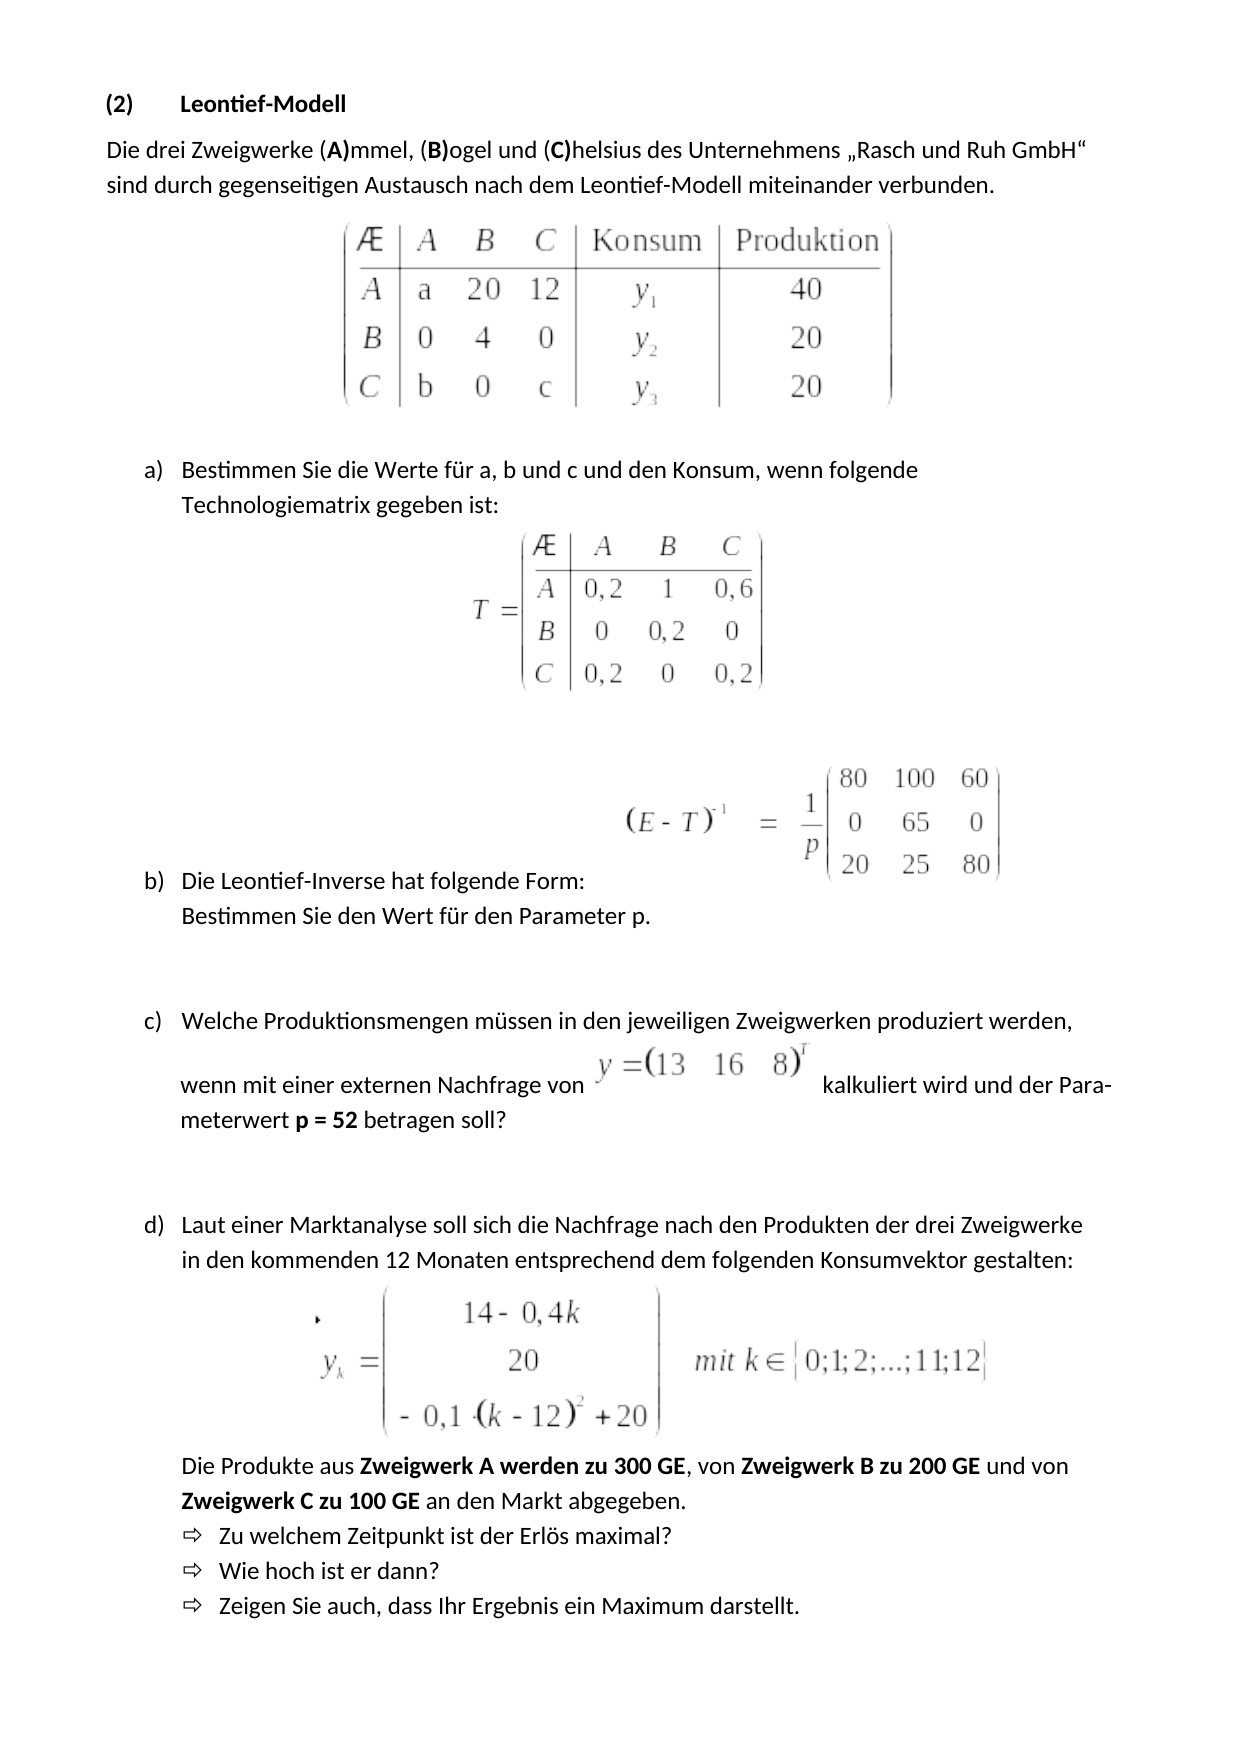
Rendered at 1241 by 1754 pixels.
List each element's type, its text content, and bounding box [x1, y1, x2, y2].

list meterwert p = 52 betragen soll? [106, 1104, 1134, 1134]
list sind durch gegenseitigen Austausch nach dem Leontief-Modell miteinander verbunden. [106, 169, 1134, 200]
list wenn mit einer externen Nachfrage von kalkuliert wird und der Para- [106, 1036, 1134, 1099]
list Wie hoch ist er dann? [181, 1555, 1134, 1586]
list Welche Produktionsmengen müssen in den jeweiligen Zweigwerken produziert werden, [144, 1005, 1134, 1036]
list Leontief-Modell [105, 89, 1134, 119]
list Zu welchem Zeitpunkt ist der Erlös maximal? [181, 1520, 1134, 1551]
list Laut einer Marktanalyse soll sich die Nachfrage nach den Produkten der drei Zweigwerke [144, 1209, 1134, 1239]
list in den kommenden 12 Monaten entsprechend dem folgenden Konsumvektor gestalten: [181, 1244, 1134, 1274]
list Die Leontief-Inverse hat folgende Form: [144, 758, 1134, 896]
list Bestimmen Sie die Werte für a, b und c und den Konsum, wenn folgende [144, 454, 1134, 485]
list Die drei Zweigwerke (A)mmel, (B)ogel und (C)helsius des Unternehmens „Rasch und Ruh GmbH“ [106, 134, 1134, 165]
list Zeigen Sie auch, dass Ihr Ergebnis ein Maximum darstellt. [181, 1590, 1134, 1621]
list Technologiematrix gegeben ist: [181, 489, 1134, 520]
list Bestimmen Sie den Wert für den Parameter p. [181, 900, 1134, 931]
list Die Produkte aus Zweigwerk A werden zu 300 GE, von Zweigwerk B zu 200 GE und von Zweigwerk C zu 100 GE an den Markt abgegeben. [181, 1450, 1134, 1516]
